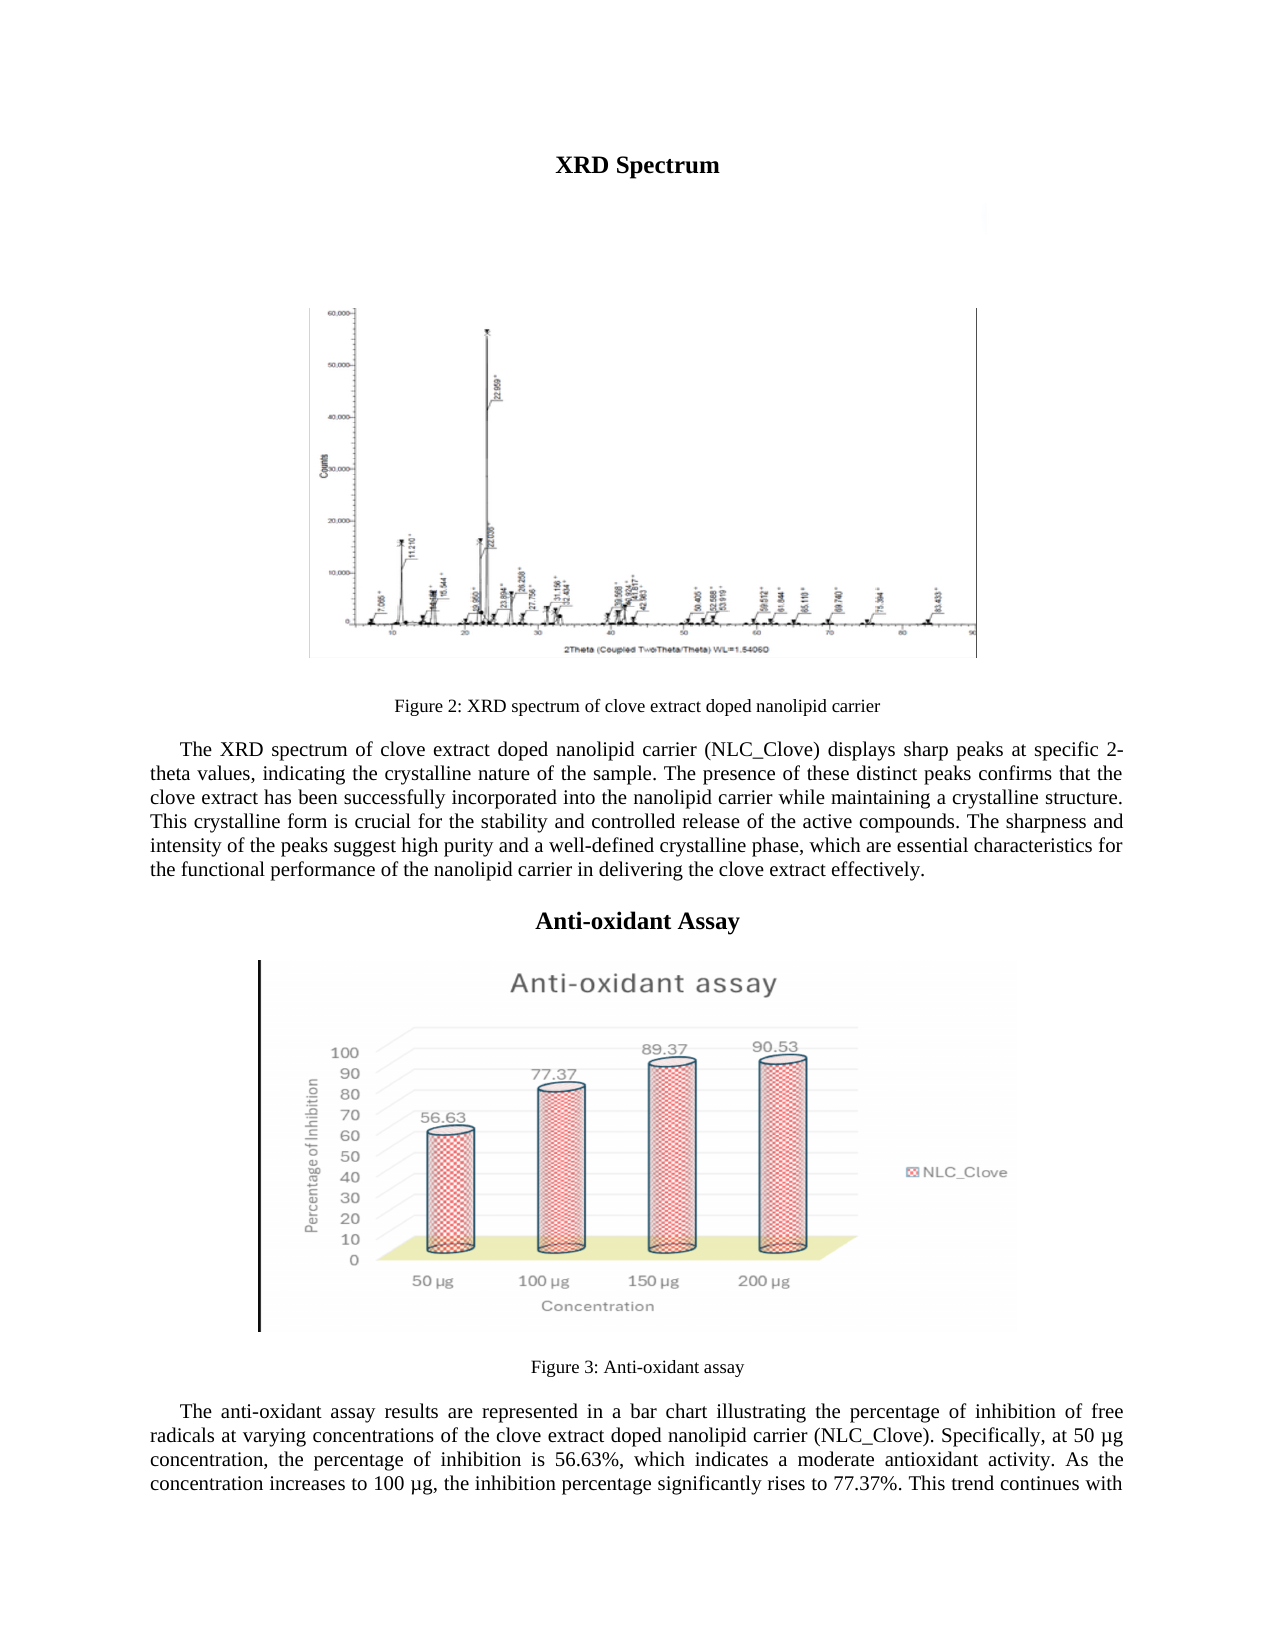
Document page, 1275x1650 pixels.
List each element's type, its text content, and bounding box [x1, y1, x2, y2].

subtitle XRD Spectrum [150, 150, 1125, 179]
subtitle Anti-oxidant Assay [150, 906, 1125, 935]
picture [258, 960, 1017, 1332]
text The XRD spectrum of clove extract doped nanolipid carrier (NLC_Clove) displays sharp peaks at specific 2-theta values, indicating the crystalline nature of the sample. The presence of these distinct peaks confirms that the clove extract has been successfully incorporated into the nanolipid carrier while maintaining a crystalline structure. This crystalline form is crucial for the stability and controlled release of the active compounds. The sharpness and intensity of the peaks suggest high purity and a well-defined crystalline phase, which are essential characteristics for the functional performance of the nanolipid carrier in delivering the clove extract effectively. [150, 737, 1125, 881]
picture [288, 203, 987, 674]
text Figure 3: Anti-oxidant assay [150, 1356, 1125, 1378]
text Figure 2: XRD spectrum of clove extract doped nanolipid carrier [150, 694, 1125, 716]
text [150, 1399, 1125, 1495]
